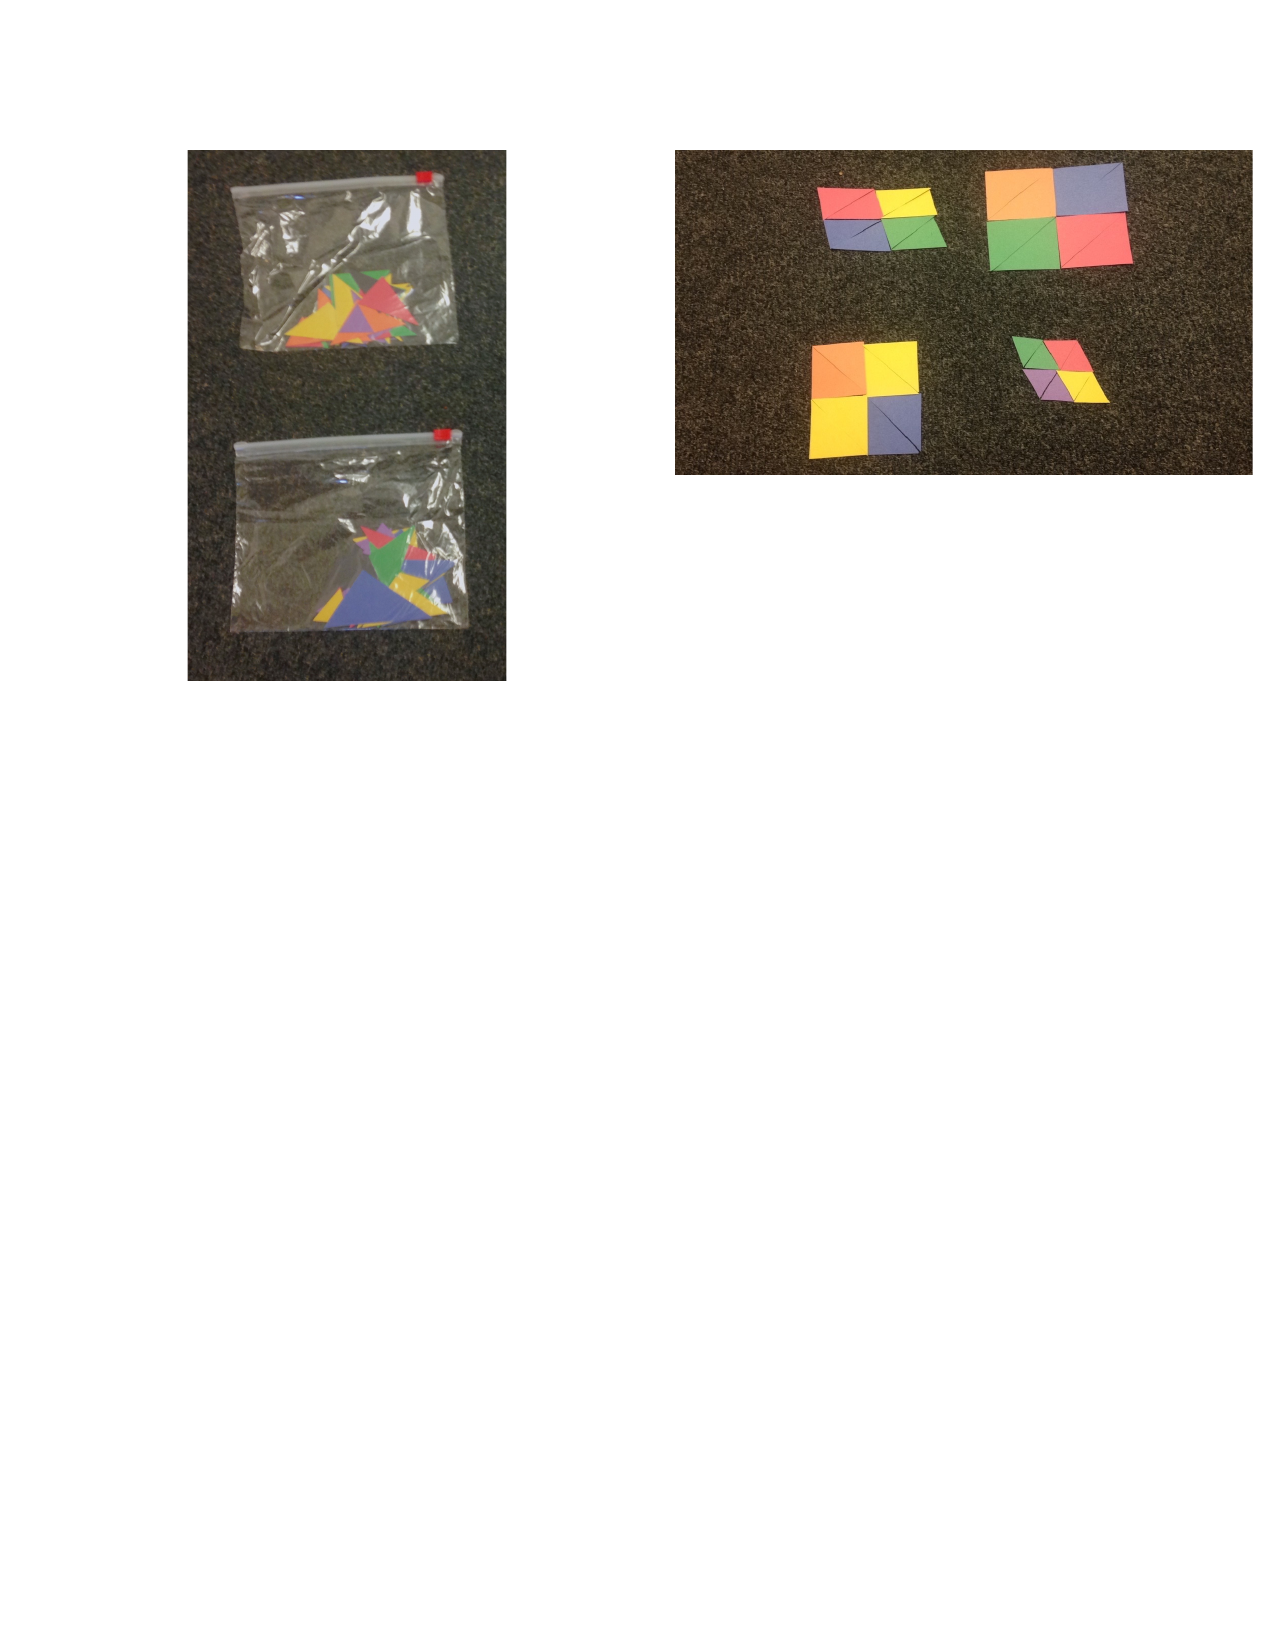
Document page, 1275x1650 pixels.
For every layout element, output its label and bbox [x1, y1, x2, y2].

picture [187, 150, 507, 681]
picture [675, 150, 1253, 475]
